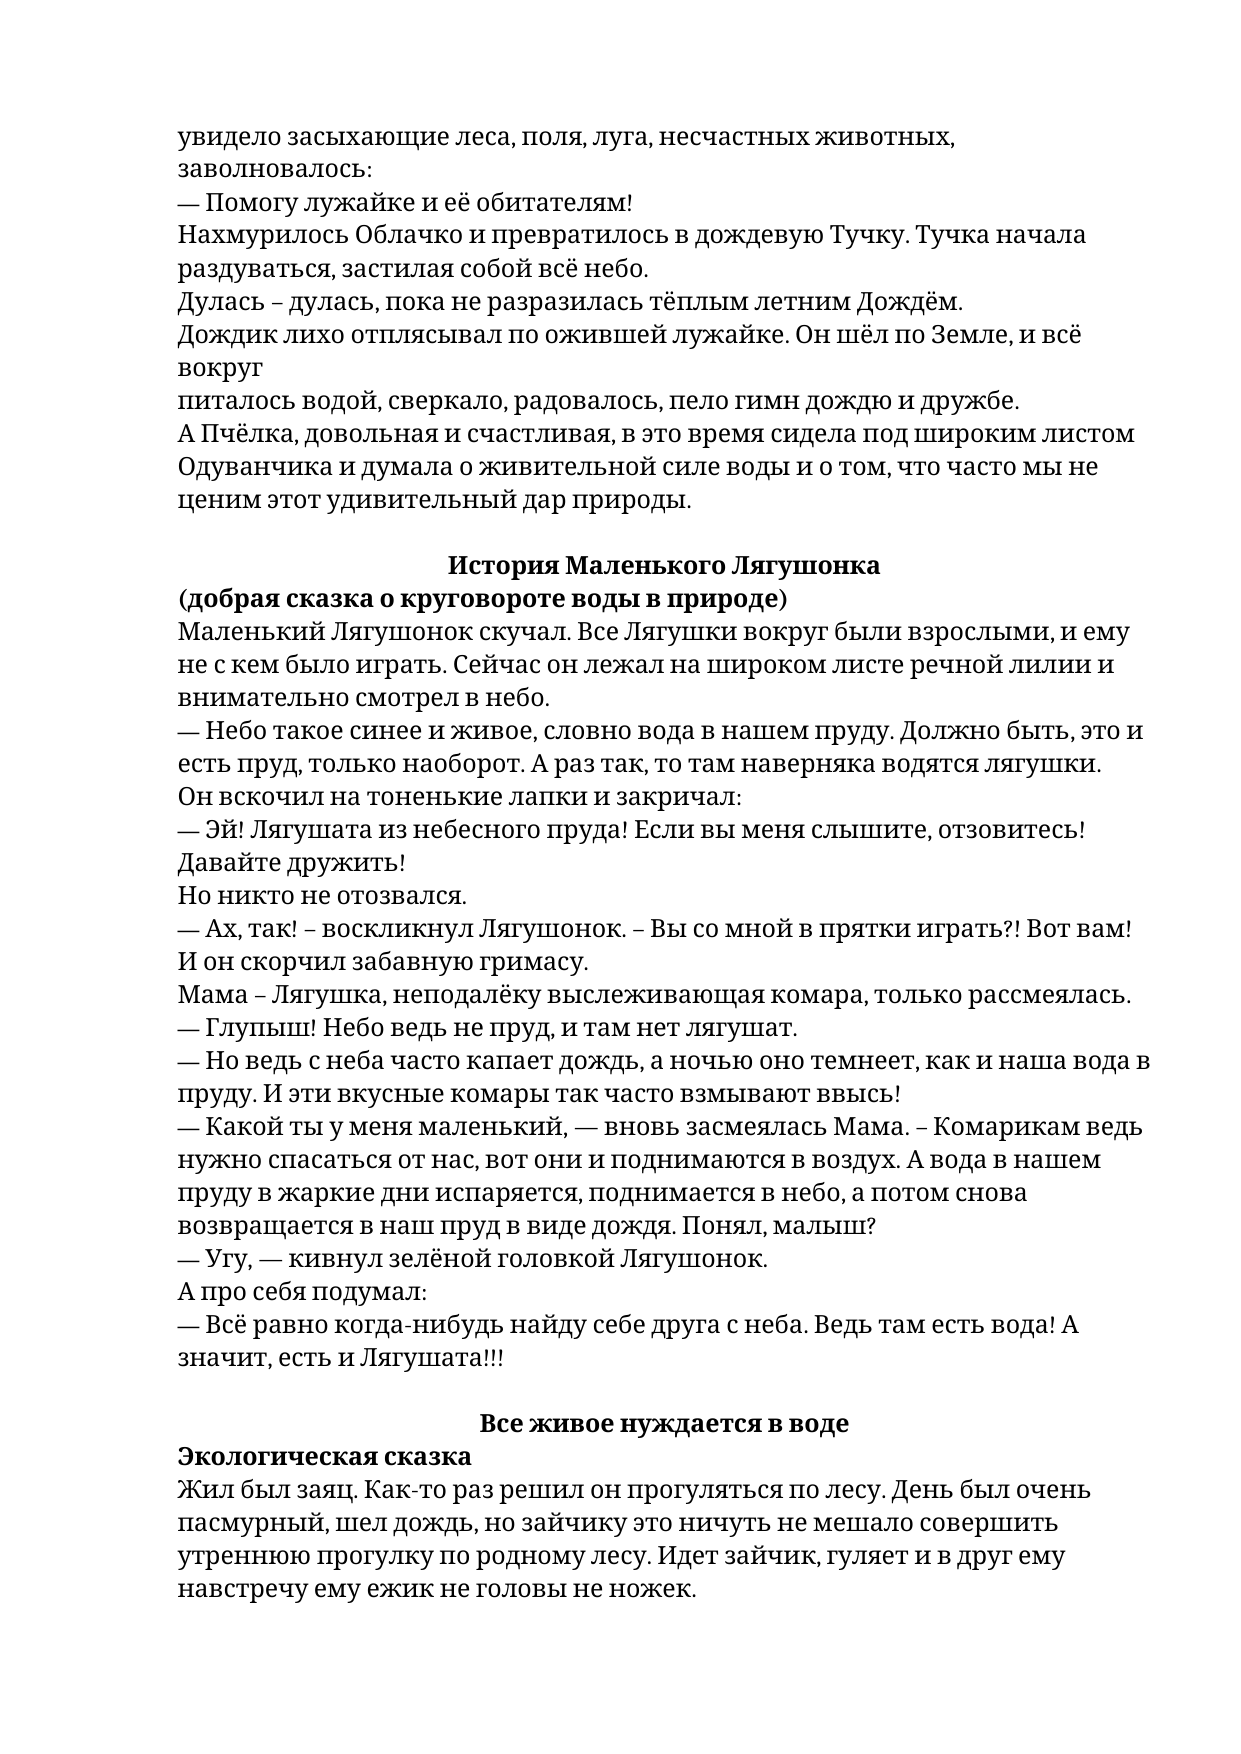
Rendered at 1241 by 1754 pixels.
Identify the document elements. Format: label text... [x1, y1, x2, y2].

text История Маленького Лягушонка [177, 547, 1152, 580]
text А Пчёлка, довольная и счастливая, в это время сидела под широким листом Одуванчика и думала о живительной силе воды и о том, что часто мы не ценим этот удивительный дар природы. [177, 415, 1152, 514]
text И он скорчил забавную гримасу. [177, 944, 1152, 977]
text — Небо такое синее и живое, словно вода в нашем пруду. Должно быть, это и есть пруд, только наоборот. А раз так, то там наверняка водятся лягушки. [177, 712, 1152, 778]
text Экологическая сказка [177, 1439, 1152, 1472]
text Все живое нуждается в воде [177, 1406, 1152, 1439]
text А про себя подумал: [177, 1274, 1152, 1307]
text Дулась – дулась, пока не разразилась тёплым летним Дождём. [177, 283, 1152, 316]
text (добрая сказка о круговороте воды в природе) [177, 580, 1152, 613]
text питалось водой, сверкало, радовалось, пело гимн дождю и дружбе. [177, 382, 1152, 415]
text — Угу, — кивнул зелёной головкой Лягушонок. [177, 1241, 1152, 1274]
text — Но ведь с неба часто капает дождь, а ночью оно темнеет, как и наша вода в пруду. И эти вкусные комары так часто взмывают ввысь! [177, 1043, 1152, 1109]
text — Помогу лужайке и её обитателям! [177, 184, 1152, 217]
text Мама – Лягушка, неподалёку выслеживающая комара, только рассмеялась. [177, 977, 1152, 1010]
text — Эй! Лягушата из небесного пруда! Если вы меня слышите, отзовитесь! Давайте дружить! [177, 812, 1152, 878]
text Но никто не отозвался. [177, 878, 1152, 911]
text — Какой ты у меня маленький, — вновь засмеялась Мама. – Комарикам ведь нужно спасаться от нас, вот они и поднимаются в воздух. А вода в нашем пруду в жаркие дни испаряется, поднимается в небо, а потом снова возвращается в наш пруд в виде дождя. Понял, малыш? [177, 1109, 1152, 1241]
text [177, 118, 1152, 184]
text Он вскочил на тоненькие лапки и закричал: [177, 778, 1152, 812]
text — Всё равно когда-нибудь найду себе друга с неба. Ведь там есть вода! А значит, есть и Лягушата!!! [177, 1307, 1152, 1373]
text Дождик лихо отплясывал по ожившей лужайке. Он шёл по Земле, и всё вокруг [177, 316, 1152, 382]
text — Ах, так! – воскликнул Лягушонок. – Вы со мной в прятки играть?! Вот вам! [177, 911, 1152, 944]
text Нахмурилось Облачко и превратилось в дождевую Тучку. Тучка начала раздуваться, застилая собой всё небо. [177, 217, 1152, 283]
text Жил был заяц. Как-то раз решил он прогуляться по лесу. День был очень пасмурный, шел дождь, но зайчику это ничуть не мешало совершить утреннюю прогулку по родному лесу. Идет зайчик, гуляет и в друг ему навстречу ему ежик не головы не ножек. [177, 1472, 1152, 1604]
text — Глупыш! Небо ведь не пруд, и там нет лягушат. [177, 1010, 1152, 1043]
text Маленький Лягушонок скучал. Все Лягушки вокруг были взрослыми, и ему не с кем было играть. Сейчас он лежал на широком листе речной лилии и внимательно смотрел в небо. [177, 613, 1152, 712]
